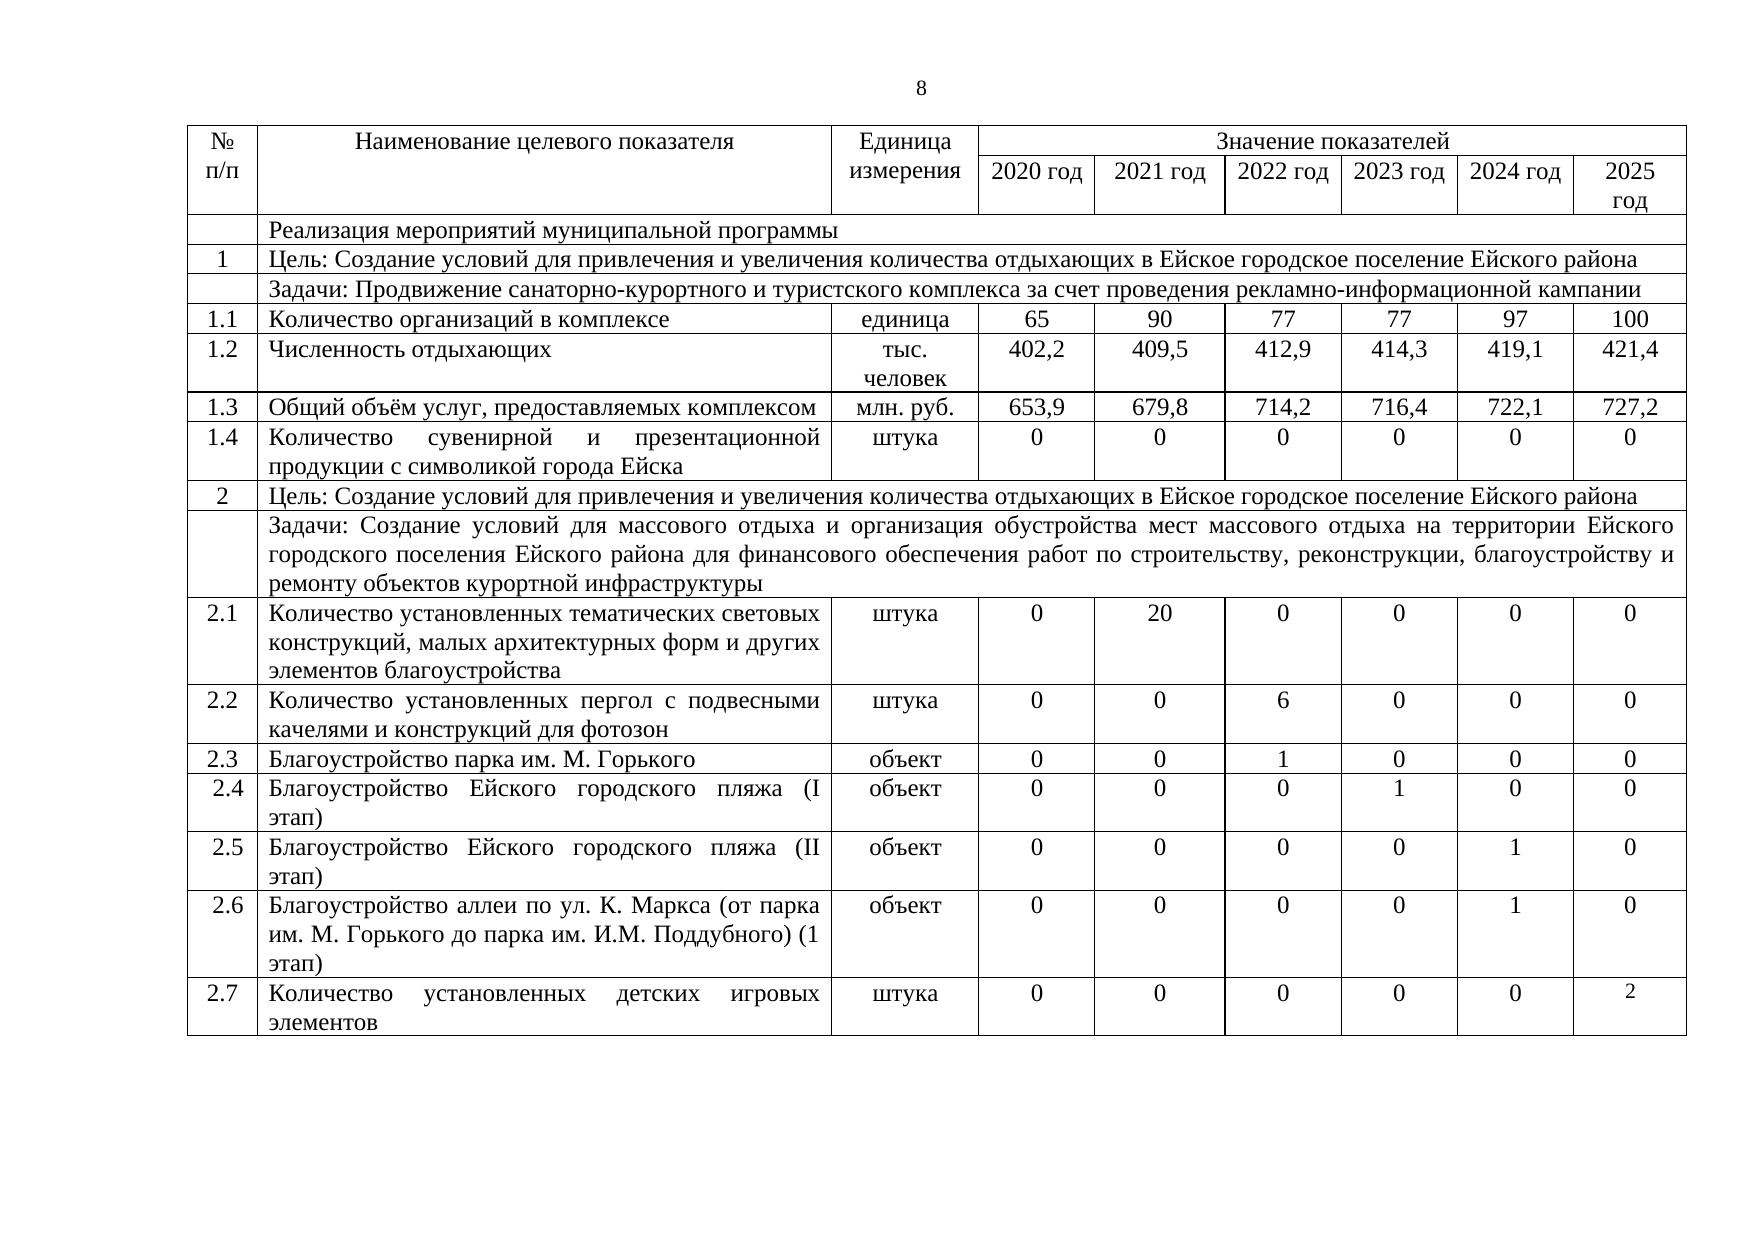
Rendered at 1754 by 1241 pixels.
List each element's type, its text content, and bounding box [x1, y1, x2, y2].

table_cell Задачи: Создание условий для массового отдыха и организация обустройства мест массового отдыха на территории Ейского городского поселения Ейского района для финансового обеспечения работ по строительству, реконструкции, благоустройству и ремонту объектов курортной инфраструктуры [258, 511, 1686, 597]
table_cell 90 [1095, 304, 1224, 333]
table_cell 0 [1095, 744, 1224, 772]
table_cell Благоустройство аллеи по ул. К. Маркса (от парка им. М. Горького до парка им. И.М. Поддубного) (1 этап) [258, 891, 831, 977]
table_cell 77 [1226, 304, 1341, 333]
table_cell 0 [1226, 422, 1341, 480]
table_cell [188, 274, 257, 303]
table_cell 0 [1226, 891, 1341, 977]
table_cell 716,4 [1342, 393, 1457, 421]
table_cell 97 [1458, 304, 1573, 333]
table_cell 0 [1226, 598, 1341, 684]
table_cell Цель: Создание условий для привлечения и увеличения количества отдыхающих в Ейское городское поселение Ейского района [258, 245, 1686, 273]
table_cell 419,1 [1458, 334, 1573, 391]
table_cell 0 [1342, 744, 1457, 772]
table_cell 0 [1095, 422, 1224, 480]
table_cell 0 [1342, 891, 1457, 977]
table_cell 714,2 [1226, 393, 1341, 421]
table_cell объект [832, 891, 978, 977]
table_header Наименование целевого показателя [258, 126, 831, 214]
table_cell штука [832, 685, 978, 743]
table_cell 77 [1342, 304, 1457, 333]
table_header Единица измерения [832, 126, 978, 214]
table_cell 0 [1226, 978, 1341, 1035]
table_cell 0 [1095, 891, 1224, 977]
table_cell 2.5 [188, 832, 257, 889]
table_cell 0 [1574, 774, 1686, 831]
table_cell [188, 511, 257, 597]
table_cell Благоустройство Ейского городского пляжа (II этап) [258, 832, 831, 889]
table_cell 0 [1095, 685, 1224, 743]
table_cell 20 [1095, 598, 1224, 684]
table_cell 0 [979, 832, 1094, 889]
table_cell 0 [1226, 832, 1341, 889]
table_cell 2.4 [188, 774, 257, 831]
table_cell 0 [1342, 832, 1457, 889]
table_cell 0 [1458, 598, 1573, 684]
table_cell 0 [979, 978, 1094, 1035]
table_cell Количество установленных пергол с подвесными качелями и конструкций для фотозон [258, 685, 831, 743]
table_cell 1.2 [188, 334, 257, 391]
table_cell единица [832, 304, 978, 333]
table_cell штука [832, 598, 978, 684]
table_cell 1.1 [188, 304, 257, 333]
table_cell 0 [1458, 978, 1573, 1035]
table_cell Количество сувенирной и презентационной продукции с символикой города Ейска [258, 422, 831, 480]
table_cell 0 [1095, 978, 1224, 1035]
table_cell объект [832, 832, 978, 889]
table_cell 0 [1574, 598, 1686, 684]
table_cell 0 [979, 422, 1094, 480]
table_cell штука [832, 422, 978, 480]
table_cell 2023 год [1342, 156, 1457, 214]
table_cell тыс. человек [832, 334, 978, 391]
table_cell 412,9 [1226, 334, 1341, 391]
table_cell 1 [1342, 774, 1457, 831]
table_cell 409,5 [1095, 334, 1224, 391]
table_cell 679,8 [1095, 393, 1224, 421]
table_cell 0 [1458, 774, 1573, 831]
table_cell 1 [1458, 832, 1573, 889]
table_cell 0 [1574, 832, 1686, 889]
table_cell Реализация мероприятий муниципальной программы [258, 215, 1686, 243]
table_cell штука [832, 978, 978, 1035]
table_cell Количество установленных тематических световых конструкций, малых архитектурных форм и других элементов благоустройства [258, 598, 831, 684]
table_cell 0 [979, 891, 1094, 977]
table_cell 0 [979, 744, 1094, 772]
table_cell 2024 год [1458, 156, 1573, 214]
table_header Значение показателей [979, 126, 1686, 155]
table_cell 100 [1574, 304, 1686, 333]
table_cell 1 [188, 245, 257, 273]
table_cell 402,2 [979, 334, 1094, 391]
table_cell 2020 год [979, 156, 1094, 214]
table_cell 0 [1342, 598, 1457, 684]
table_cell 1.3 [188, 393, 257, 421]
table_cell Благоустройство парка им. М. Горького [258, 744, 831, 772]
table_cell [188, 215, 257, 243]
table_cell 653,9 [979, 393, 1094, 421]
table_cell 2 [1574, 978, 1686, 1035]
table_cell 0 [1095, 832, 1224, 889]
table_cell 2021 год [1095, 156, 1224, 214]
table_cell 2.3 [188, 744, 257, 772]
table_cell 0 [1458, 744, 1573, 772]
table_cell 0 [1342, 422, 1457, 480]
table_cell 0 [1458, 685, 1573, 743]
table_cell 0 [1574, 422, 1686, 480]
table_cell 0 [1342, 978, 1457, 1035]
table_cell Цель: Создание условий для привлечения и увеличения количества отдыхающих в Ейское городское поселение Ейского района [258, 481, 1686, 509]
table_cell 2025 год [1574, 156, 1686, 214]
table_cell 2.7 [188, 978, 257, 1035]
table_cell 1 [1458, 891, 1573, 977]
table_cell 0 [1574, 744, 1686, 772]
table_cell 722,1 [1458, 393, 1573, 421]
table_cell объект [832, 774, 978, 831]
table_cell 0 [979, 685, 1094, 743]
table_cell Количество организаций в комплексе [258, 304, 831, 333]
table_cell 414,3 [1342, 334, 1457, 391]
table_cell 2 [188, 481, 257, 509]
table_cell 2022 год [1226, 156, 1341, 214]
table_cell 0 [1574, 891, 1686, 977]
table_cell 2.6 [188, 891, 257, 977]
table_cell 727,2 [1574, 393, 1686, 421]
table_cell Благоустройство Ейского городского пляжа (I этап) [258, 774, 831, 831]
table_cell 1.4 [188, 422, 257, 480]
table_cell 0 [1342, 685, 1457, 743]
table_cell 1 [1226, 744, 1341, 772]
table_cell 0 [1458, 422, 1573, 480]
table_cell 6 [1226, 685, 1341, 743]
table_cell 65 [979, 304, 1094, 333]
table_cell 2.2 [188, 685, 257, 743]
table_cell Задачи: Продвижение санаторно-курортного и туристского комплекса за счет проведения рекламно-информационной кампании [258, 274, 1686, 303]
table_cell Общий объём услуг, предоставляемых комплексом [258, 393, 831, 421]
table_cell 421,4 [1574, 334, 1686, 391]
table_cell 0 [1226, 774, 1341, 831]
table_cell Численность отдыхающих [258, 334, 831, 391]
table_cell млн. руб. [832, 393, 978, 421]
table_cell 0 [1574, 685, 1686, 743]
table_cell 0 [979, 598, 1094, 684]
table_cell Количество установленных детских игровых элементов [258, 978, 831, 1035]
table_cell 2.1 [188, 598, 257, 684]
table_header № п/п [188, 126, 257, 214]
table_cell 0 [979, 774, 1094, 831]
table_cell 0 [1095, 774, 1224, 831]
table_cell объект [832, 744, 978, 772]
